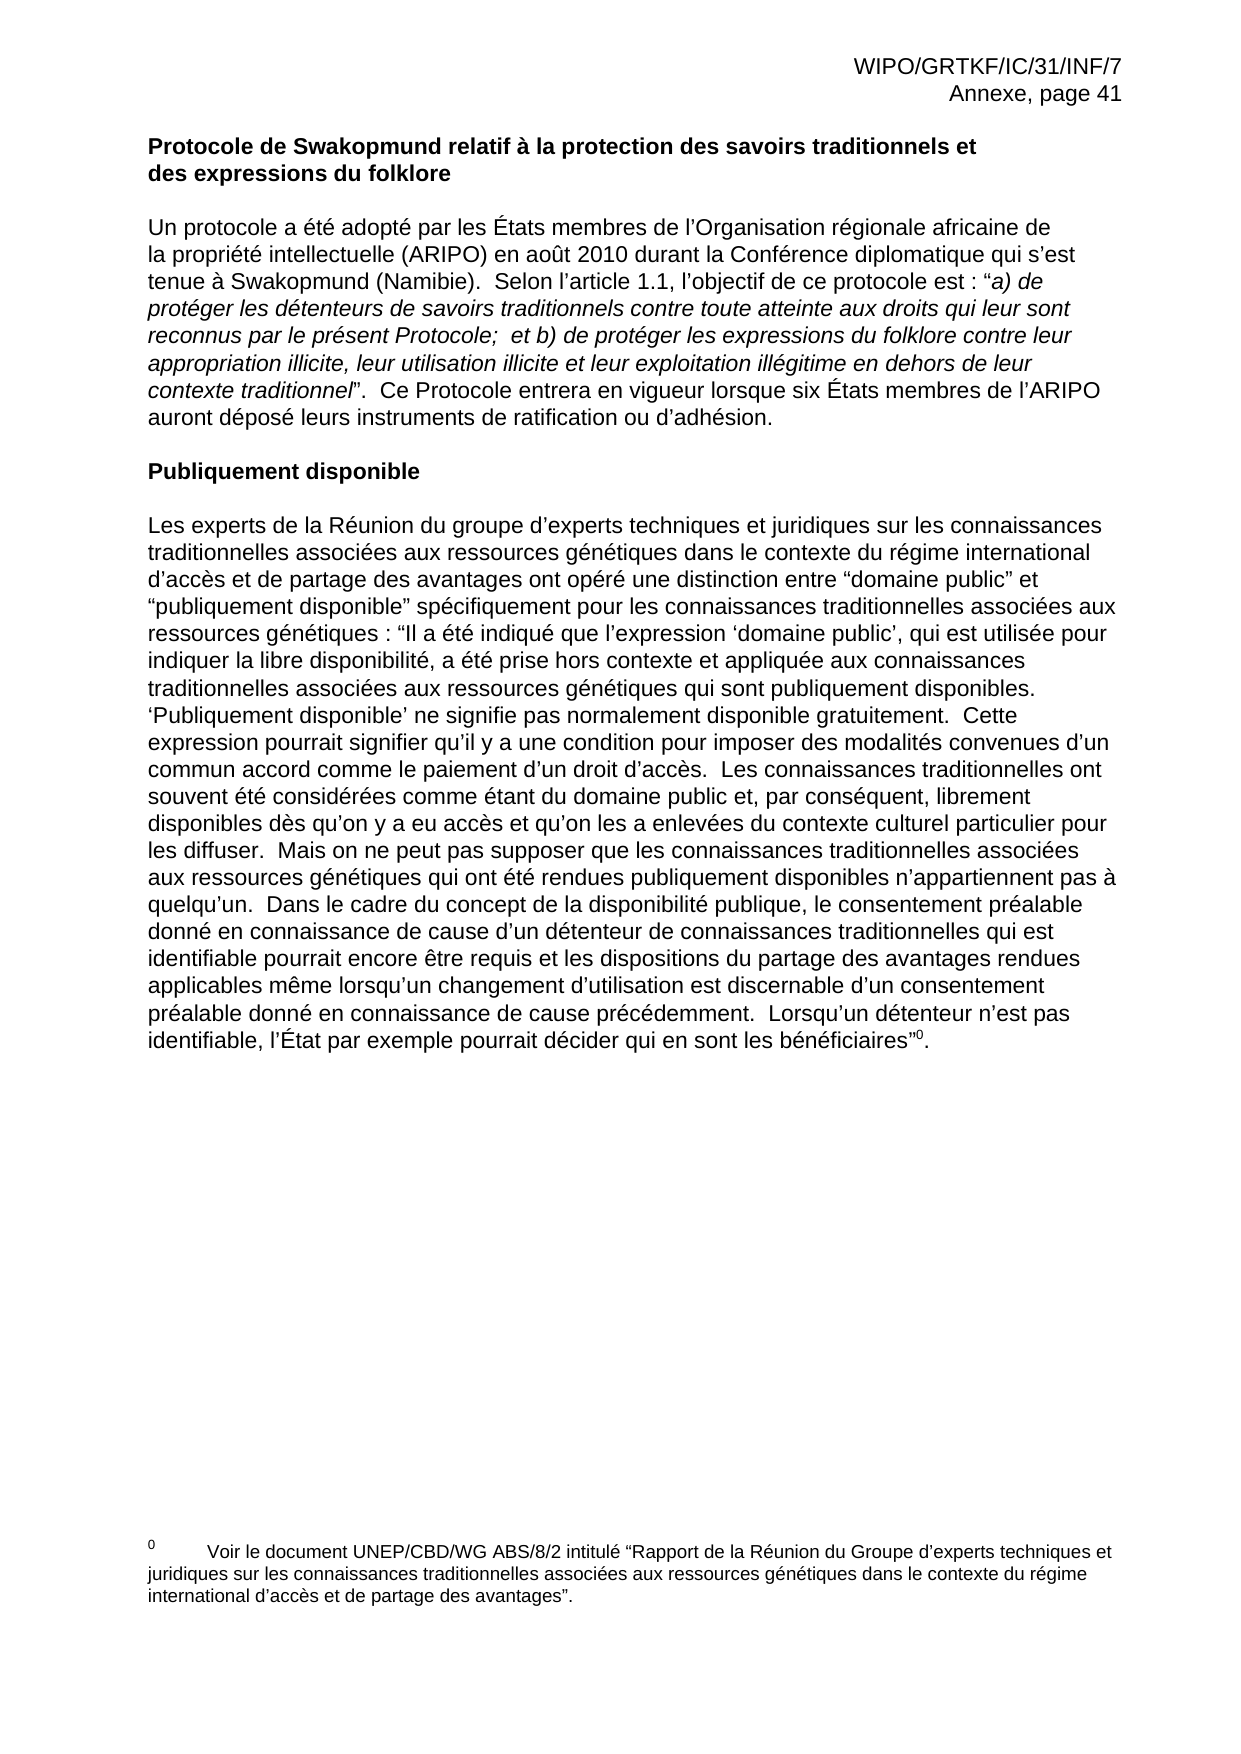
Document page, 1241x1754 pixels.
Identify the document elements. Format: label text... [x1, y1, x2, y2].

subtitle Publiquement disponible [148, 457, 1122, 484]
text Un protocole a été adopté par les États membres de l’Organisation régionale africaine de la propriété intellectuelle (ARIPO) en août 2010 durant la Conférence diplomatique qui s’est tenue à Swakopmund (Namibie). Selon l’article 1.1, l’objectif de ce protocole est : “a) de protéger les détenteurs de savoirs traditionnels contre toute atteinte aux droits qui leur sont reconnus par le présent Protocole; et b) de protéger les expressions du folklore contre leur appropriation illicite, leur utilisation illicite et leur exploitation illégitime en dehors de leur contexte traditionnel”. Ce Protocole entrera en vigueur lorsque six États membres de l’ARIPO auront déposé leurs instruments de ratification ou d’adhésion. [148, 213, 1122, 430]
subtitle Protocole de Swakopmund relatif à la protection des savoirs traditionnels et des expressions du folklore [148, 132, 1122, 186]
text Les experts de la Réunion du groupe d’experts techniques et juridiques sur les connaissances traditionnelles associées aux ressources génétiques dans le contexte du régime international d’accès et de partage des avantages ont opéré une distinction entre “domaine public” et “publiquement disponible” spécifiquement pour les connaissances traditionnelles associées aux ressources génétiques : “Il a été indiqué que l’expression ‘domaine public’, qui est utilisée pour indiquer la libre disponibilité, a été prise hors contexte et appliquée aux connaissances traditionnelles associées aux ressources génétiques qui sont publiquement disponibles. ‘Publiquement disponible’ ne signifie pas normalement disponible gratuitement. Cette expression pourrait signifier qu’il y a une condition pour imposer des modalités convenues d’un commun accord comme le paiement d’un droit d’accès. Les connaissances traditionnelles ont souvent été considérées comme étant du domaine public et, par conséquent, librement disponibles dès qu’on y a eu accès et qu’on les a enlevées du contexte culturel particulier pour les diffuser. Mais on ne peut pas supposer que les connaissances traditionnelles associées aux ressources génétiques qui ont été rendues publiquement disponibles n’appartiennent pas à quelqu’un. Dans le cadre du concept de la disponibilité publique, le consentement préalable donné en connaissance de cause d’un détenteur de connaissances traditionnelles qui est identifiable pourrait encore être requis et les dispositions du partage des avantages rendues applicables même lorsqu’un changement d’utilisation est discernable d’un consentement préalable donné en connaissance de cause précédemment. Lorsqu’un détenteur n’est pas identifiable, l’État par exemple pourrait décider qui en sont les bénéficiaires”. [148, 511, 1122, 1053]
